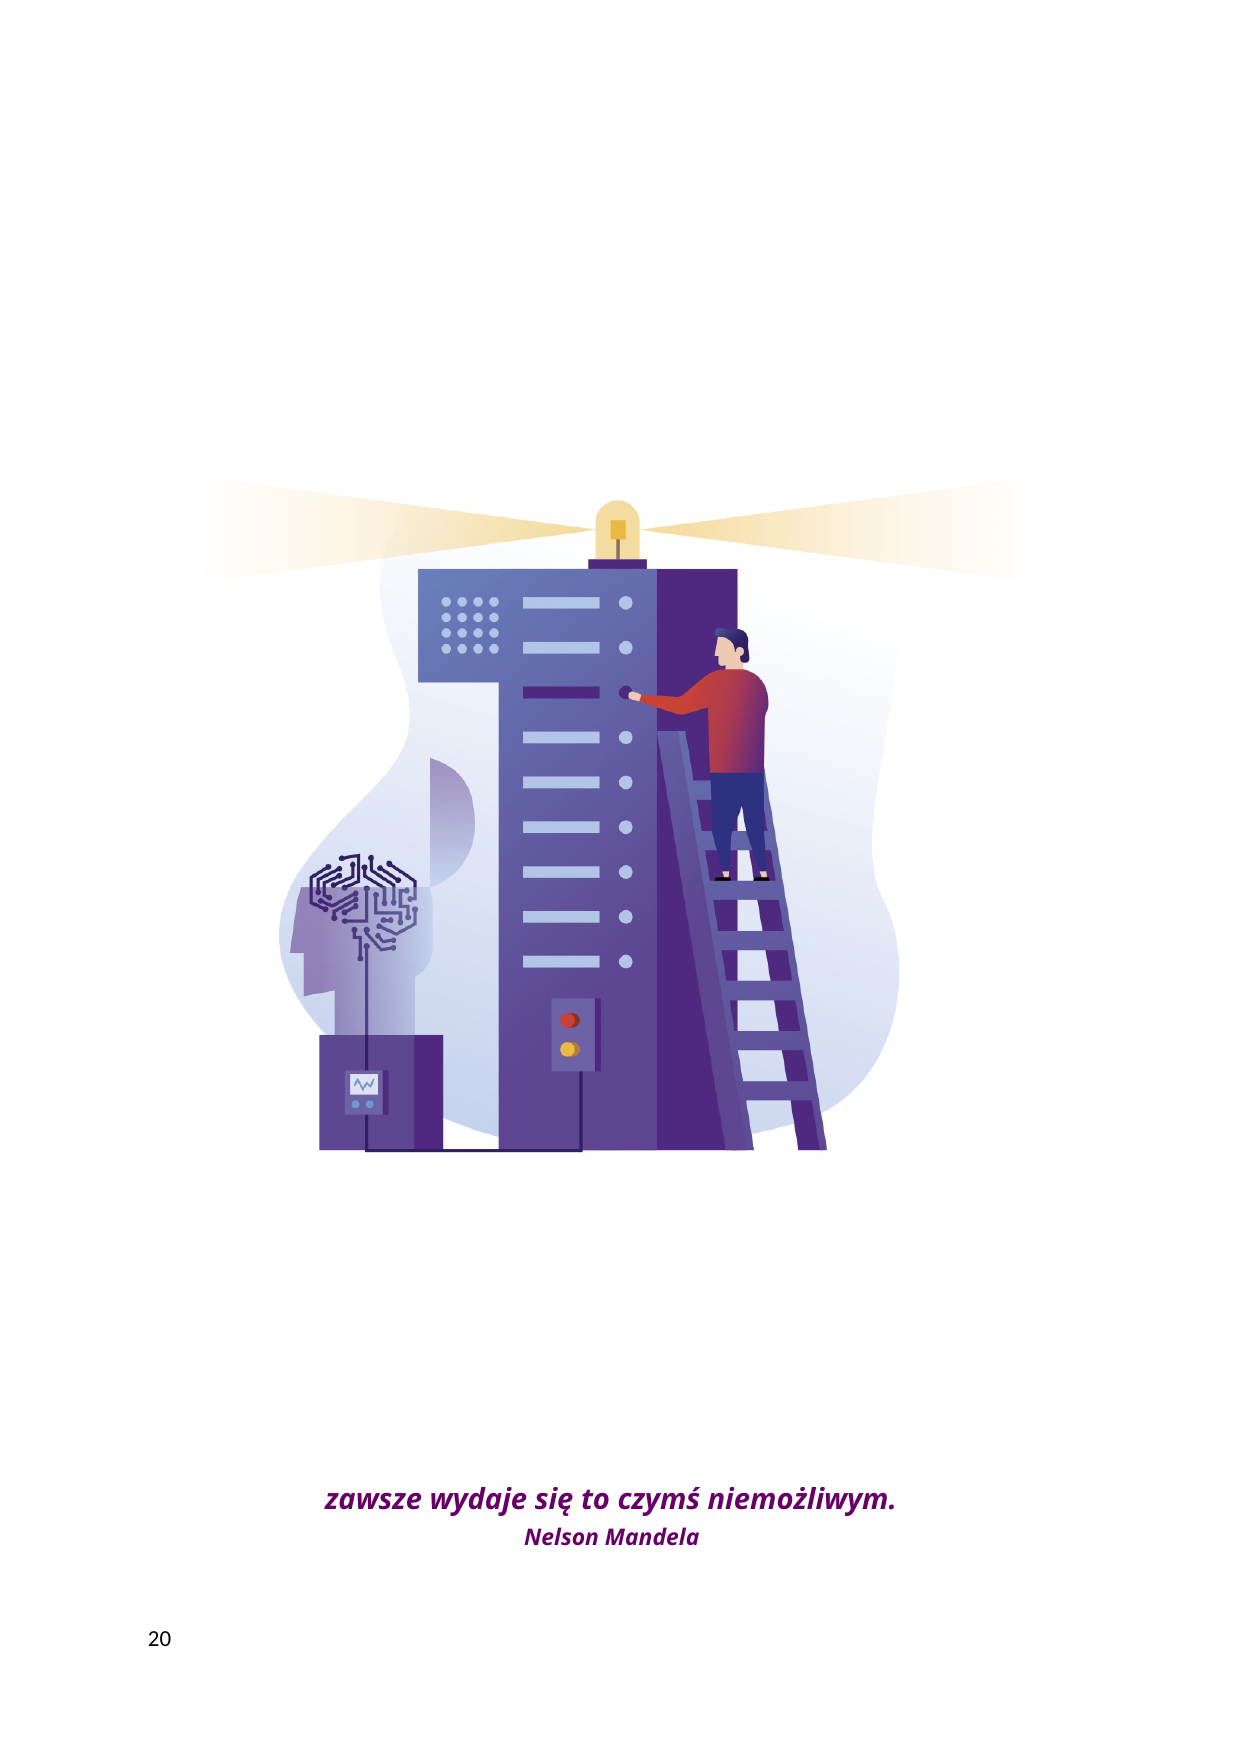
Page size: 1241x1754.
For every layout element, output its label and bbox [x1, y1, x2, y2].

picture [147, 147, 1091, 1487]
